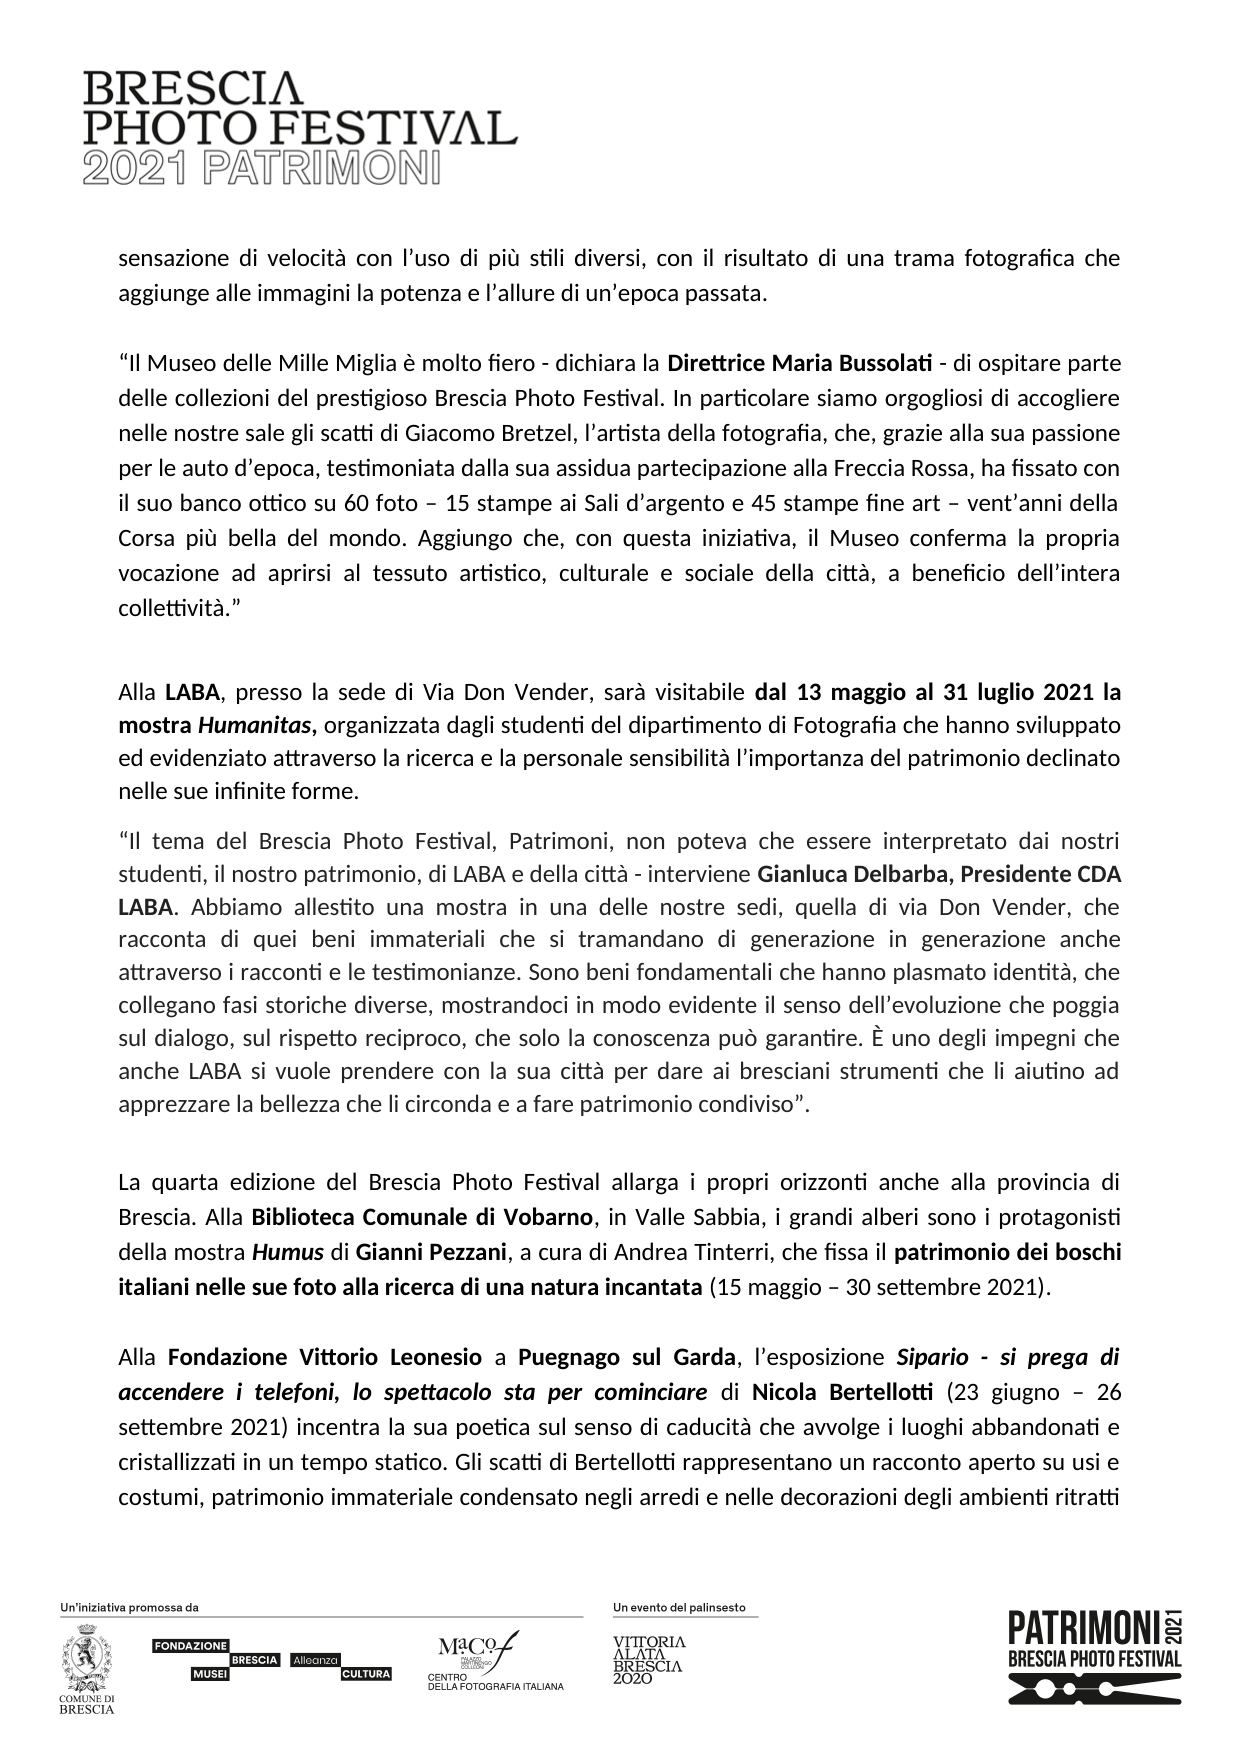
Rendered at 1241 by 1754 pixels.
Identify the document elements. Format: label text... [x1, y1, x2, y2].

picture [34, 33, 1036, 225]
text La quarta edizione del Brescia Photo Festival allarga i propri orizzonti anche alla provincia di Brescia. Alla Biblioteca Comunale di Vobarno, in Valle Sabbia, i grandi alberi sono i protagonisti della mostra Humus di Gianni Pezzani, a cura di Andrea Tinterri, che fissa il patrimonio dei boschi italiani nelle sue foto alla ricerca di una natura incantata (15 maggio – 30 settembre 2021). [118, 1166, 1122, 1301]
text Alla LABA, presso la sede di Via Don Vender, sarà visitabile dal 13 maggio al 31 luglio 2021 la mostra Humanitas, organizzata dagli studenti del dipartimento di Fotografia che hanno sviluppato ed evidenziato attraverso la ricerca e la personale sensibilità l’importanza del patrimonio declinato nelle sue infinite forme. [118, 676, 1122, 806]
text “Il tema del Brescia Photo Festival, Patrimoni, non poteva che essere interpretato dai nostri studenti, il nostro patrimonio, di LABA e della città - interviene Gianluca Delbarba, Presidente CDA LABA. Abbiamo allestito una mostra in una delle nostre sedi, quella di via Don Vender, che racconta di quei beni immateriali che si tramandano di generazione in generazione anche attraverso i racconti e le testimonianze. Sono beni fondamentali che hanno plasmato identità, che collegano fasi storiche diverse, mostrandoci in modo evidente il senso dell’evoluzione che poggia sul dialogo, sul rispetto reciproco, che solo la conoscenza può garantire. È uno degli impegni che anche LABA si vuole prendere con la sua città per dare ai bresciani strumenti che li aiutino ad apprezzare la bellezza che li circonda e a fare patrimonio condiviso”. [118, 825, 1122, 1119]
text “Il Museo delle Mille Miglia è molto fiero - dichiara la Direttrice Maria Bussolati - di ospitare parte delle collezioni del prestigioso Brescia Photo Festival. In particolare siamo orgogliosi di accogliere nelle nostre sale gli scatti di Giacomo Bretzel, l’artista della fotografia, che, grazie alla sua passione per le auto d’epoca, testimoniata dalla sua assidua partecipazione alla Freccia Rossa, ha fissato con il suo banco ottico su 60 foto – 15 stampe ai Sali d’argento e 45 stampe fine art – vent’anni della Corsa più bella del mondo. Aggiungo che, con questa iniziativa, il Museo conferma la propria vocazione ad aprirsi al tessuto artistico, culturale e sociale della città, a beneficio dell’intera collettività.” [118, 347, 1122, 622]
picture [0, 1568, 1241, 1746]
